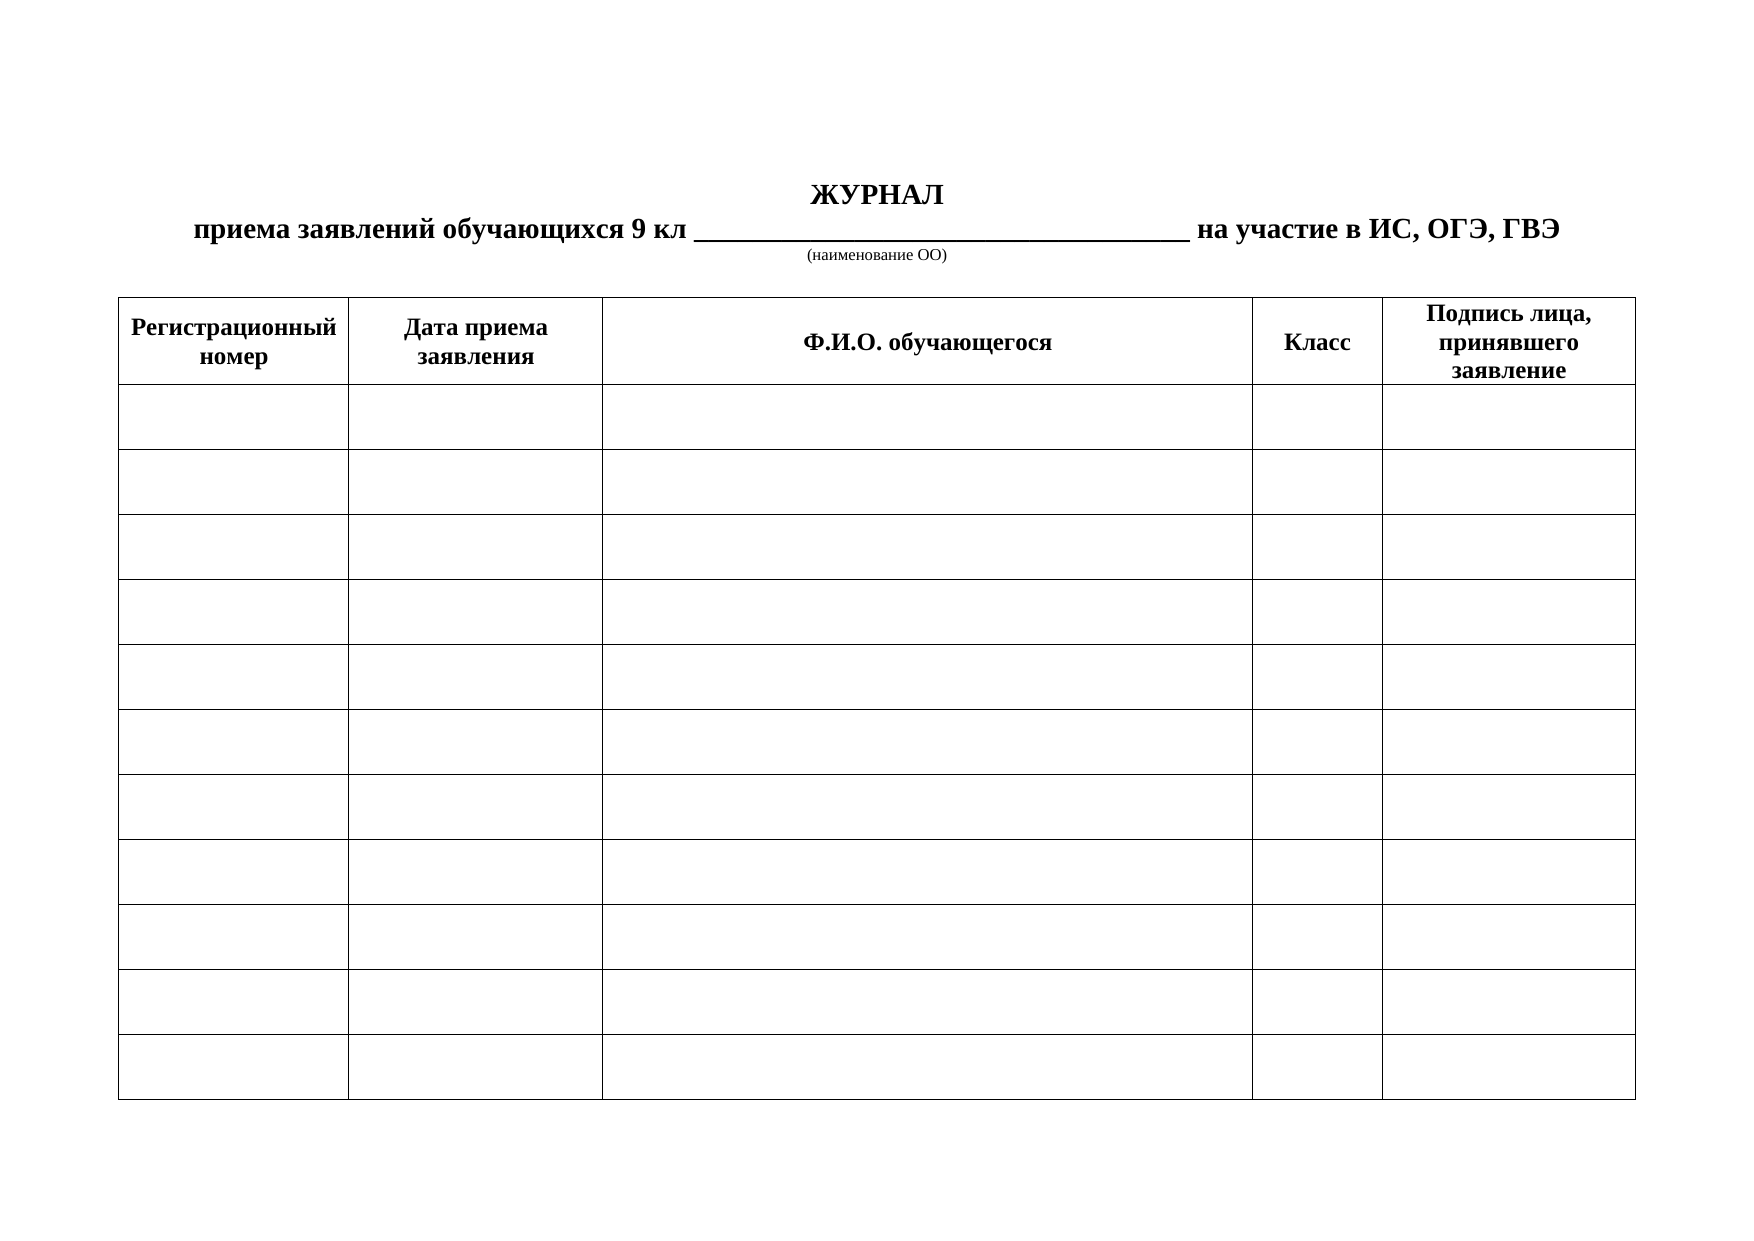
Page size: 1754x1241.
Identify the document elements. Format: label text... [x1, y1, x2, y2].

table_cell [603, 580, 1252, 644]
table_cell [119, 515, 348, 579]
table_cell [349, 385, 602, 449]
table_cell [119, 775, 348, 839]
table_cell [1383, 840, 1635, 904]
table_cell [603, 385, 1252, 449]
text ЖУРНАЛ [118, 177, 1636, 211]
table_cell [1383, 970, 1635, 1034]
table_cell [1383, 385, 1635, 449]
table_cell [349, 710, 602, 774]
table_cell [349, 450, 602, 514]
table_cell [1253, 1035, 1382, 1099]
table_cell [603, 840, 1252, 904]
table_cell [349, 645, 602, 709]
table_cell [603, 970, 1252, 1034]
table_cell [349, 580, 602, 644]
table_cell [119, 1035, 348, 1099]
table_header Регистрационный номер [119, 298, 348, 384]
table_cell [1383, 1035, 1635, 1099]
table_cell [349, 775, 602, 839]
table_cell [349, 970, 602, 1034]
table_cell [1383, 905, 1635, 969]
table_cell [119, 580, 348, 644]
table_cell [119, 710, 348, 774]
table_cell [1383, 580, 1635, 644]
table_cell [119, 840, 348, 904]
text приема заявлений обучающихся 9 кл __________________________________ на участие в ИС, ОГЭ, ГВЭ [118, 211, 1636, 244]
table_header Класс [1253, 298, 1382, 384]
table_cell [1253, 710, 1382, 774]
table_cell [1253, 905, 1382, 969]
table_cell [1253, 450, 1382, 514]
table_header Ф.И.О. обучающегося [603, 298, 1252, 384]
table_cell [1383, 450, 1635, 514]
table_cell [1253, 775, 1382, 839]
table_cell [1253, 515, 1382, 579]
table_cell [1253, 385, 1382, 449]
table_cell [603, 645, 1252, 709]
table_cell [119, 450, 348, 514]
table_header Дата приема заявления [349, 298, 602, 384]
table_cell [1383, 710, 1635, 774]
table_cell [349, 905, 602, 969]
table_cell [1383, 775, 1635, 839]
table_cell [119, 385, 348, 449]
table_header Подпись лица, принявшего заявление [1383, 298, 1635, 384]
table_cell [1253, 645, 1382, 709]
table_cell [603, 775, 1252, 839]
table_cell [603, 905, 1252, 969]
text (наименование ОО) [118, 244, 1636, 263]
table_cell [119, 905, 348, 969]
table_cell [603, 1035, 1252, 1099]
table_cell [349, 1035, 602, 1099]
table_cell [1253, 970, 1382, 1034]
table_cell [1383, 645, 1635, 709]
table_cell [349, 840, 602, 904]
table_cell [1253, 580, 1382, 644]
table_cell [1383, 515, 1635, 579]
table_cell [1253, 840, 1382, 904]
table_cell [603, 515, 1252, 579]
table_cell [603, 710, 1252, 774]
table_cell [603, 450, 1252, 514]
table_cell [119, 970, 348, 1034]
table_cell [349, 515, 602, 579]
table_cell [119, 645, 348, 709]
